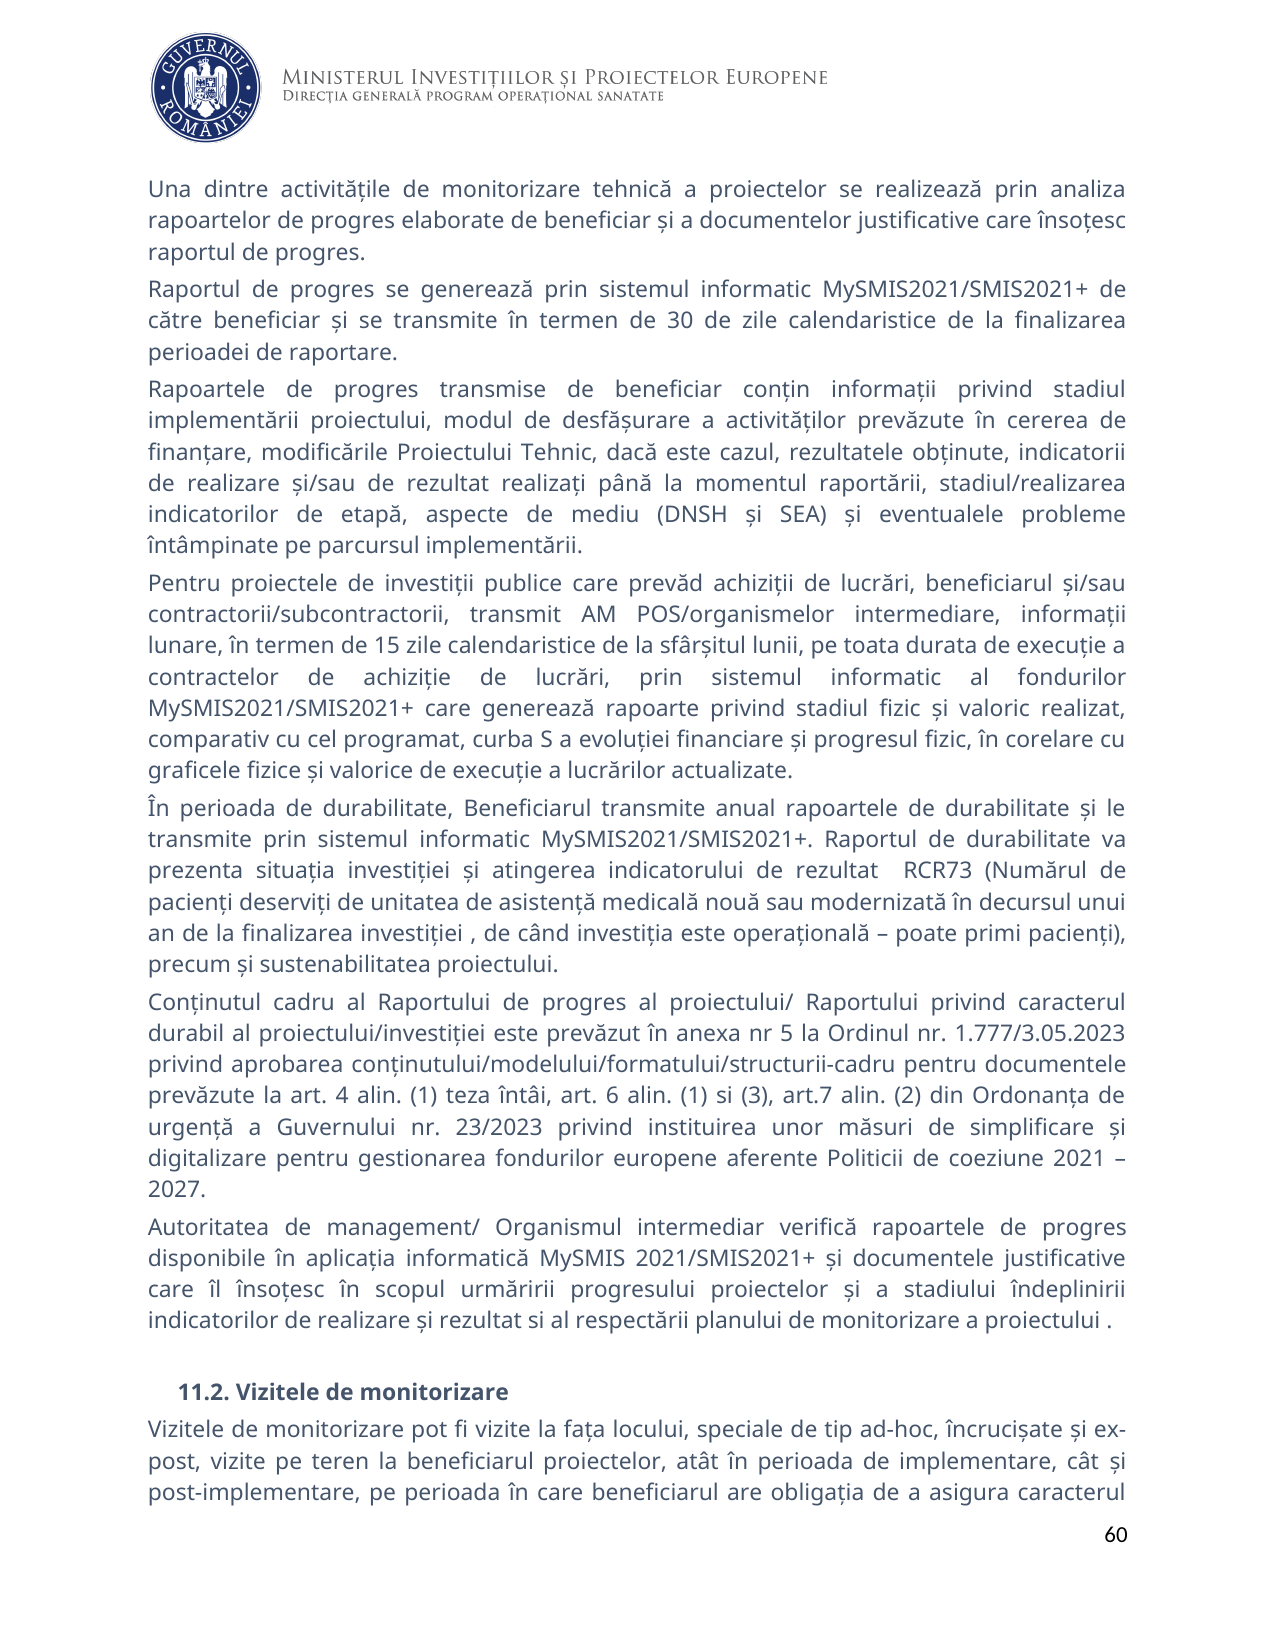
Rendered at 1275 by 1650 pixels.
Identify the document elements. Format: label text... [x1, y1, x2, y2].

text Autoritatea de management/ Organismul intermediar verifică rapoartele de progres disponibile în aplicația informatică MySMIS 2021/SMIS2021+ și documentele justificative care îl însoțesc în scopul urmăririi progresului proiectelor și a stadiului îndeplinirii indicatorilor de realizare și rezultat si al respectării planului de monitorizare a proiectului . [148, 1210, 1127, 1335]
text În perioada de durabilitate, Beneficiarul transmite anual rapoartele de durabilitate și le transmite prin sistemul informatic MySMIS2021/SMIS2021+. Raportul de durabilitate va prezenta situația investiției și atingerea indicatorului de rezultat RCR73 (Numărul de pacienți deserviți de unitatea de asistență medicală nouă sau modernizată în decursul unui an de la finalizarea investiției , de când investiția este operațională – poate primi pacienți), precum și sustenabilitatea proiectului. [148, 792, 1127, 979]
text Una dintre activitățile de monitorizare tehnică a proiectelor se realizează prin analiza rapoartelor de progres elaborate de beneficiar și a documentelor justificative care însoțesc raportul de progres. [148, 173, 1127, 267]
text Pentru proiectele de investiții publice care prevăd achiziții de lucrări, beneficiarul și/sau contractorii/subcontractorii, transmit AM POS/organismelor intermediare, informații lunare, în termen de 15 zile calendaristice de la sfârșitul lunii, pe toata durata de execuție a contractelor de achiziție de lucrări, prin sistemul informatic al fondurilor MySMIS2021/SMIS2021+ care generează rapoarte privind stadiul fizic și valoric realizat, comparativ cu cel programat, curba S a evoluției financiare și progresul fizic, în corelare cu graficele fizice și valorice de execuție a lucrărilor actualizate. [148, 567, 1127, 785]
picture [147, 29, 852, 145]
text Raportul de progres se generează prin sistemul informatic MySMIS2021/SMIS2021+ de către beneficiar și se transmite în termen de 30 de zile calendaristice de la finalizarea perioadei de raportare. [148, 273, 1127, 367]
text Conținutul cadru al Raportului de progres al proiectului/ Raportului privind caracterul durabil al proiectului/investiției este prevăzut în anexa nr 5 la Ordinul nr. 1.777/3.05.2023 privind aprobarea conținutului/modelului/formatului/structurii-cadru pentru documentele prevăzute la art. 4 alin. (1) teza întâi, art. 6 alin. (1) si (3), art.7 alin. (2) din Ordonanța de urgență a Guvernului nr. 23/2023 privind instituirea unor măsuri de simplificare și digitalizare pentru gestionarea fondurilor europene aferente Politicii de coeziune 2021 – 2027. [148, 985, 1127, 1204]
text Rapoartele de progres transmise de beneficiar conțin informații privind stadiul implementării proiectului, modul de desfășurare a activităților prevăzute în cererea de finanțare, modificările Proiectului Tehnic, dacă este cazul, rezultatele obținute, indicatorii de realizare și/sau de rezultat realizați până la momentul raportării, stadiul/realizarea indicatorilor de etapă, aspecte de mediu (DNSH și SEA) și eventualele probleme întâmpinate pe parcursul implementării. [148, 373, 1127, 560]
text 11.2. Vizitele de monitorizare [177, 1376, 1127, 1407]
